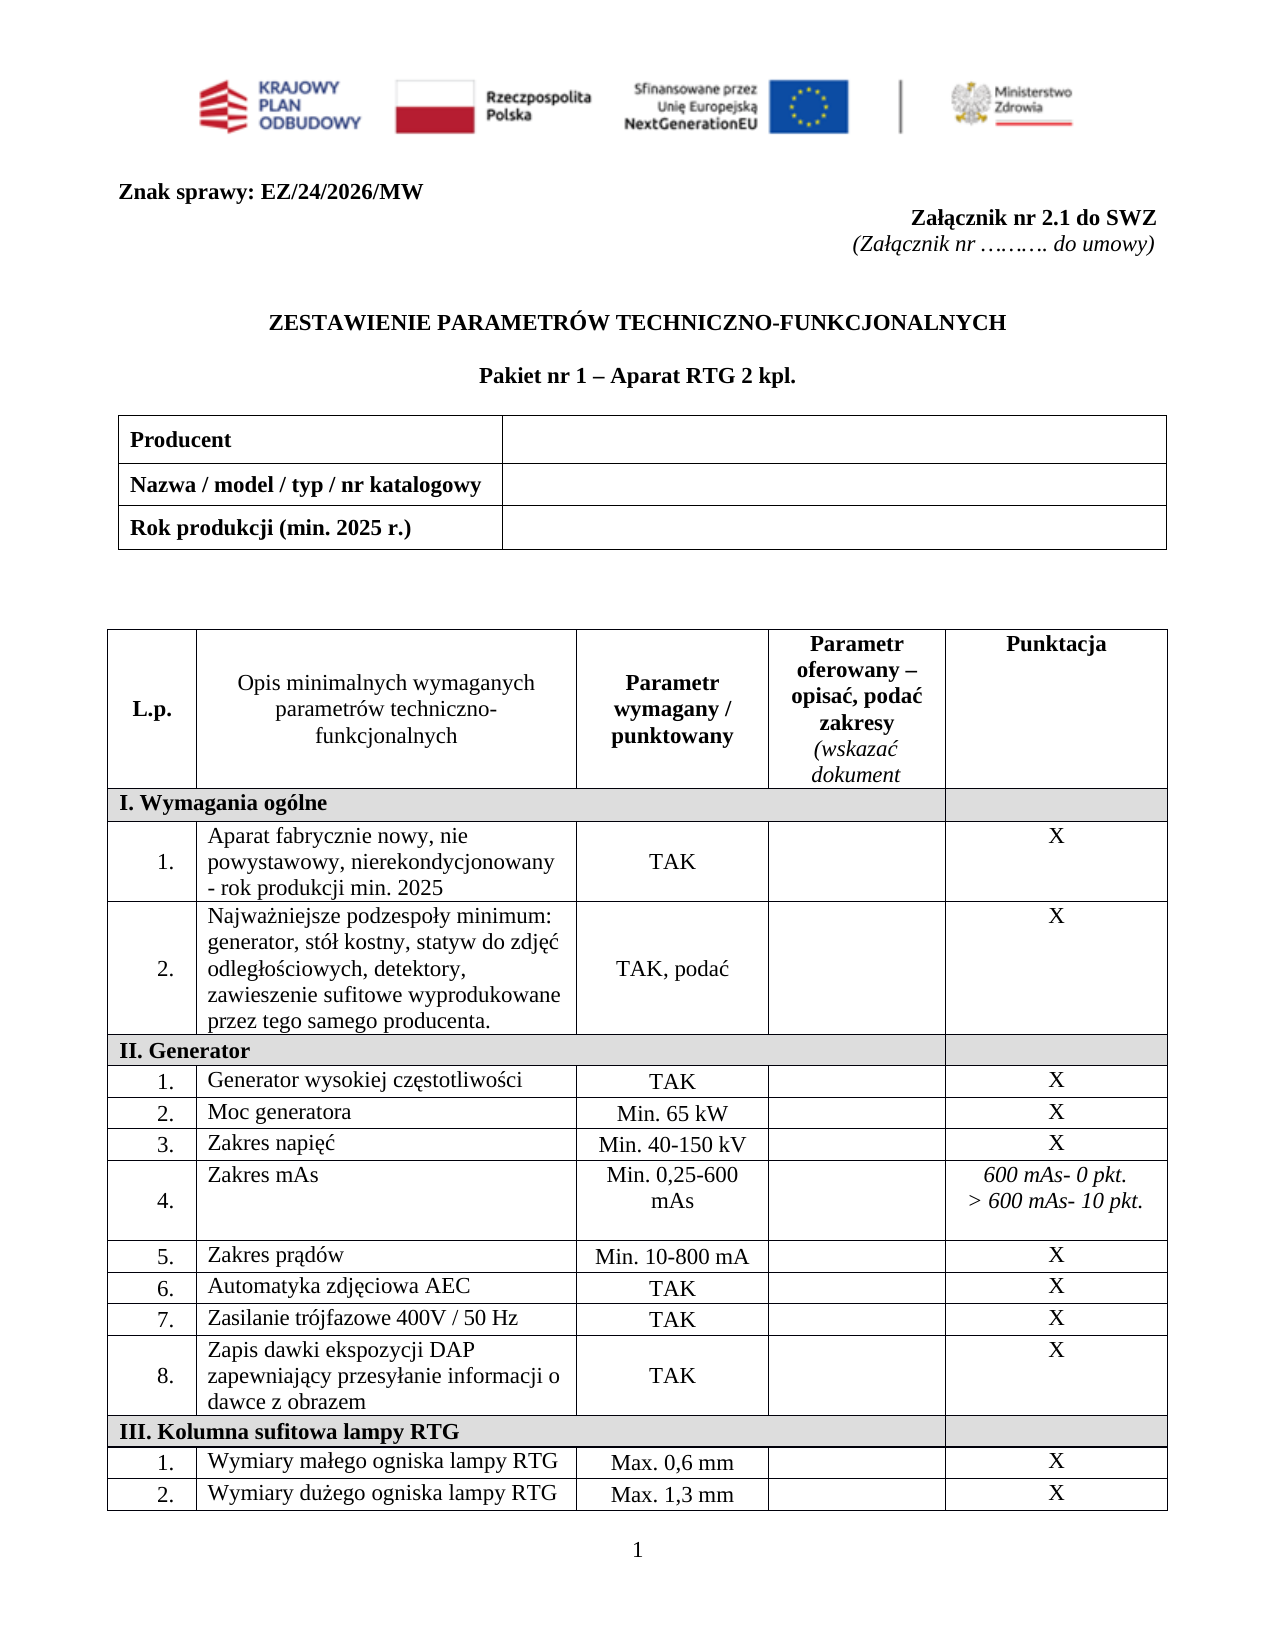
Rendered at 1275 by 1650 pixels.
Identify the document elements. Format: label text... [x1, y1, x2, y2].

table_header Punktacja [946, 630, 1167, 788]
table_header Parametr wymagany / punktowany [577, 630, 768, 788]
table_cell X [946, 1098, 1167, 1128]
text ZESTAWIENIE PARAMETRÓW TECHNICZNO-FUNKCJONALNYCH [118, 309, 1157, 336]
table_cell [108, 902, 196, 1034]
table_cell [503, 464, 1166, 505]
table_cell [108, 1448, 196, 1478]
table_cell [769, 1161, 945, 1240]
text Znak sprawy: EZ/24/2026/MW [118, 178, 1157, 204]
table_cell Nazwa / model / typ / nr katalogowy [119, 464, 502, 505]
table_cell Generator wysokiej częstotliwości [197, 1066, 576, 1097]
table_cell [108, 1479, 196, 1509]
table_cell Wymiary małego ogniska lampy RTG [197, 1448, 576, 1478]
table_cell [946, 1416, 1167, 1446]
table_cell [769, 1241, 945, 1272]
table_cell Moc generatora [197, 1098, 576, 1128]
table_cell [769, 1304, 945, 1335]
table_cell X [946, 1241, 1167, 1272]
table_cell TAK [577, 1066, 768, 1097]
table_cell Max. 1,3 mm [577, 1479, 768, 1509]
table_cell Min. 65 kW [577, 1098, 768, 1128]
table_cell TAK, podać [577, 902, 768, 1034]
table_header Opis minimalnych wymaganych parametrów techniczno-funkcjonalnych [197, 630, 576, 788]
table_cell [769, 1336, 945, 1415]
table_cell [769, 1066, 945, 1097]
text Załącznik nr 2.1 do SWZ [118, 204, 1157, 230]
table_cell X [946, 1336, 1167, 1415]
table_cell [108, 1304, 196, 1335]
table_header [503, 416, 1166, 462]
table_cell Min. 40-150 kV [577, 1129, 768, 1160]
table_cell [769, 1129, 945, 1160]
table_cell [108, 1161, 196, 1240]
table_cell [946, 1035, 1167, 1065]
table_cell [769, 822, 945, 901]
table_cell X [946, 1448, 1167, 1478]
table_cell Zakres napięć [197, 1129, 576, 1160]
table_cell Zakres prądów [197, 1241, 576, 1272]
table_header L.p. [108, 630, 196, 788]
table_cell [769, 1479, 945, 1509]
table_cell [108, 822, 196, 901]
text (Załącznik nr ………. do umowy) [118, 230, 1157, 257]
table_cell II. Generator [108, 1035, 945, 1065]
table_cell TAK [577, 1336, 768, 1415]
table_cell Max. 0,6 mm [577, 1448, 768, 1478]
table_cell TAK [577, 1304, 768, 1335]
table_cell Aparat fabrycznie nowy, nie powystawowy, nierekondycjonowany - rok produkcji min. 2025 [197, 822, 576, 901]
table_cell Automatyka zdjęciowa AEC [197, 1273, 576, 1303]
table_cell TAK [577, 822, 768, 901]
table_cell X [946, 1304, 1167, 1335]
table_cell X [946, 1479, 1167, 1509]
table_cell [503, 506, 1166, 548]
table_cell X [946, 1273, 1167, 1303]
table_cell X [946, 902, 1167, 1034]
table_cell Min. 10-800 mA [577, 1241, 768, 1272]
table_cell X [946, 1066, 1167, 1097]
table_cell [769, 1273, 945, 1303]
table_cell [769, 902, 945, 1034]
table_cell X [946, 1129, 1167, 1160]
table_cell III. Kolumna sufitowa lampy RTG [108, 1416, 945, 1446]
table_cell [108, 1241, 196, 1272]
table_cell Najważniejsze podzespoły minimum: generator, stół kostny, statyw do zdjęć odległościowych, detektory, zawieszenie sufitowe wyprodukowane przez tego samego producenta. [197, 902, 576, 1034]
table_cell 600 mAs- 0 pkt. > 600 mAs- 10 pkt. [946, 1161, 1167, 1240]
table_cell [108, 1066, 196, 1097]
picture [184, 59, 1091, 150]
table_cell [769, 1448, 945, 1478]
table_header Producent [119, 416, 502, 462]
table_cell [769, 1098, 945, 1128]
table_cell Zakres mAs [197, 1161, 576, 1240]
table_cell TAK [577, 1273, 768, 1303]
table_cell [108, 1336, 196, 1415]
table_cell [108, 1129, 196, 1160]
table_cell X [946, 822, 1167, 901]
table_cell Zapis dawki ekspozycji DAP zapewniający przesyłanie informacji o dawce z obrazem [197, 1336, 576, 1415]
table_cell Rok produkcji (min. 2025 r.) [119, 506, 502, 548]
table_cell Min. 0,25-600 mAs [577, 1161, 768, 1240]
table_cell [108, 1273, 196, 1303]
table_cell Wymiary dużego ogniska lampy RTG [197, 1479, 576, 1509]
table_cell [108, 1098, 196, 1128]
text Pakiet nr 1 – Aparat RTG 2 kpl. [118, 362, 1157, 388]
table_cell [946, 789, 1167, 821]
table_cell I. Wymagania ogólne [108, 789, 945, 821]
table_header Parametr oferowany – opisać, podać zakresy (wskazać dokument [769, 630, 945, 788]
table_cell Zasilanie trójfazowe 400V / 50 Hz [197, 1304, 576, 1335]
